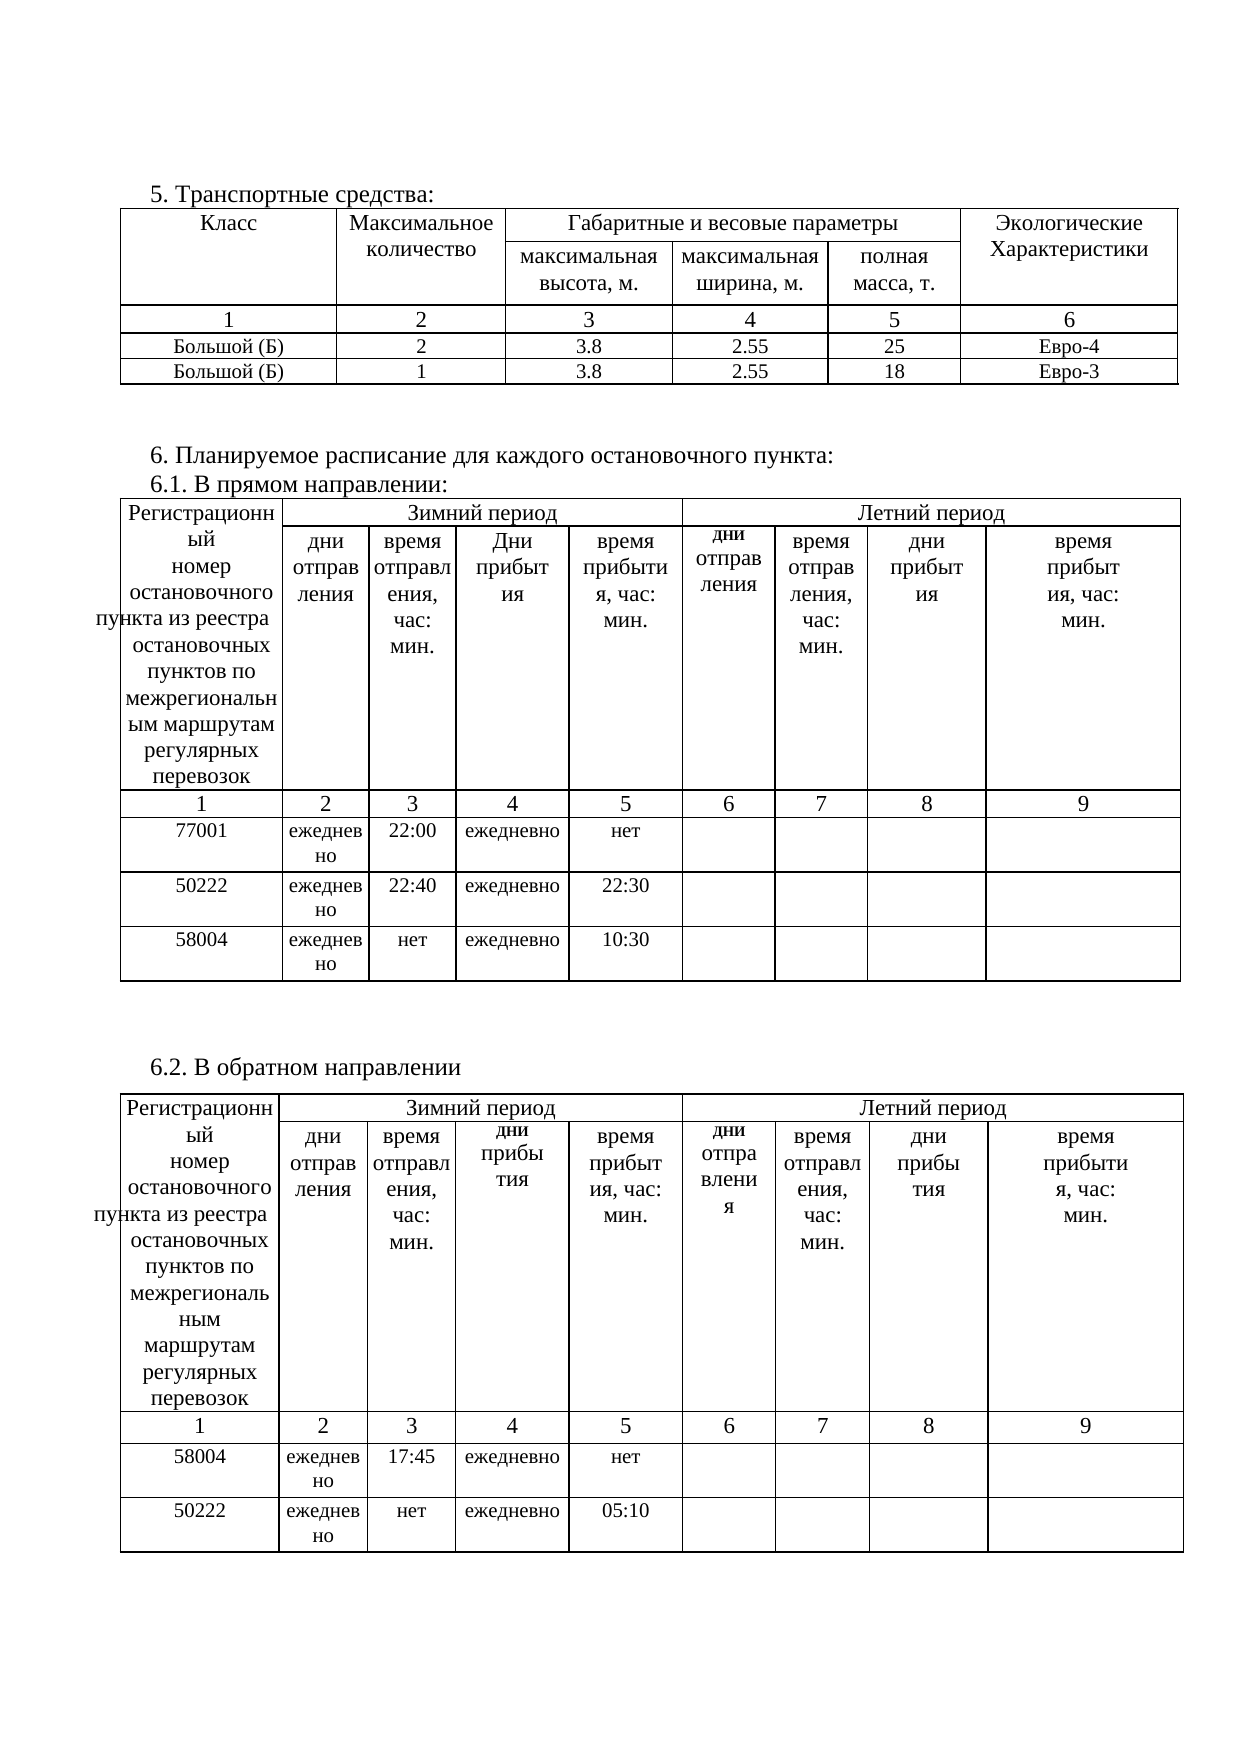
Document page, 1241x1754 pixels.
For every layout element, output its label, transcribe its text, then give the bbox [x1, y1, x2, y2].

table_cell 5 [829, 306, 960, 332]
table_cell 8 [868, 791, 985, 817]
table_cell ежедневно [457, 873, 568, 926]
table_cell [868, 873, 985, 926]
table_cell Большой (Б) [121, 359, 336, 383]
table_cell полная масса, т. [829, 242, 960, 304]
text 6. Планируемое расписание для каждого остановочного пункта: [150, 440, 1090, 469]
table_cell [987, 927, 1180, 980]
table_cell 22:00 [370, 818, 455, 871]
table_cell нет [368, 1498, 455, 1551]
table_cell Евро-3 [961, 359, 1177, 383]
table_cell [776, 927, 867, 980]
table_cell 3 [370, 791, 455, 817]
table_cell [868, 818, 985, 871]
table_cell 05:10 [570, 1498, 682, 1551]
table_cell Большой (Б) [121, 334, 336, 358]
table_cell 3 [368, 1412, 455, 1442]
table_cell [776, 1444, 869, 1497]
table_cell время прибыти я, час: мин. [570, 527, 682, 789]
table_cell 8 [870, 1412, 987, 1442]
table_header Летний период [683, 499, 1180, 525]
table_cell время прибыти я, час: мин. [989, 1122, 1183, 1411]
table_cell ДНИ прибы тия [456, 1122, 568, 1411]
table_cell 77001 [121, 818, 282, 871]
table_cell время отправ ления, час: мин. [776, 527, 867, 789]
table_cell 3.8 [506, 359, 672, 383]
table_cell ежедневно [457, 818, 568, 871]
table_cell дни отправ ления [283, 527, 368, 789]
table_cell 10:30 [570, 927, 682, 980]
table_cell [987, 818, 1180, 871]
table_cell 22:30 [570, 873, 682, 926]
table_cell [683, 873, 774, 926]
table_header Регистрационный номер остановочного пункта из реестра остановочных пунктов по межрегиональным маршрутам регулярных перевозок [121, 499, 282, 789]
table_cell нет [570, 1444, 682, 1497]
table_header Класс [121, 209, 336, 304]
table_cell [776, 818, 867, 871]
table_cell 4 [456, 1412, 568, 1442]
table_cell [683, 1444, 775, 1497]
table_cell 58004 [121, 1444, 278, 1497]
table_cell 2 [337, 334, 505, 358]
table_cell 5 [570, 791, 682, 817]
table_cell [683, 818, 774, 871]
table_cell 17:45 [368, 1444, 455, 1497]
table_cell время отправл ения, час: мин. [370, 527, 455, 789]
table_cell 9 [987, 791, 1180, 817]
table_cell 2.55 [673, 334, 827, 358]
table_cell Дни прибыт ия [457, 527, 568, 789]
table_cell ежедневно [457, 927, 568, 980]
table_cell время прибыт ия, час: мин. [570, 1122, 682, 1411]
table_cell время отправл ения, час: мин. [776, 1122, 869, 1411]
table_cell 4 [457, 791, 568, 817]
table_header Летний период [683, 1095, 1183, 1121]
text 6.1. В прямом направлении: [150, 469, 1090, 497]
table_cell нет [570, 818, 682, 871]
table_cell нет [370, 927, 455, 980]
table_cell 50222 [121, 873, 282, 926]
table_header Габаритные и весовые параметры [506, 209, 960, 241]
table_cell время отправл ения, час: мин. [368, 1122, 455, 1411]
table_cell 6 [683, 1412, 775, 1442]
table_cell [683, 1498, 775, 1551]
table_cell 1 [121, 791, 282, 817]
table_header Зимний период [280, 1095, 682, 1121]
table_cell 6 [961, 306, 1177, 332]
table_cell ежедневно [280, 1444, 367, 1497]
table_cell 5 [570, 1412, 682, 1442]
table_cell время прибыт ия, час: мин. [987, 527, 1180, 789]
table_cell 22:40 [370, 873, 455, 926]
table_cell максимальная высота, м. [506, 242, 672, 304]
table_cell ежедневно [456, 1444, 568, 1497]
table_cell [683, 927, 774, 980]
table_header Зимний период [283, 499, 682, 525]
text 6.2. В обратном направлении [150, 1052, 1090, 1080]
table_cell 50222 [121, 1498, 278, 1551]
table_cell 1 [337, 359, 505, 383]
table_cell 2.55 [673, 359, 827, 383]
table_cell 9 [989, 1412, 1183, 1442]
table_cell максимальная ширина, м. [673, 242, 827, 304]
table_cell 7 [776, 1412, 869, 1442]
table_cell [870, 1498, 987, 1551]
table_cell 18 [829, 359, 960, 383]
table_cell дни прибыт ия [868, 527, 985, 789]
table_cell ежедневно [283, 818, 368, 871]
table_cell дни прибы тия [870, 1122, 987, 1411]
table_cell [987, 873, 1180, 926]
table_cell 2 [283, 791, 368, 817]
table_cell 2 [337, 306, 505, 332]
table_cell 4 [673, 306, 827, 332]
table_cell [776, 1498, 869, 1551]
table_cell ДНИ отпра влени я [683, 1122, 775, 1411]
table_cell Евро-4 [961, 334, 1177, 358]
text 5. Транспортные средства: [150, 179, 1090, 207]
table_cell ежедневно [283, 873, 368, 926]
table_cell 6 [683, 791, 774, 817]
table_header Максимальное количество [337, 209, 505, 304]
table_cell 2 [280, 1412, 367, 1442]
table_cell [989, 1444, 1183, 1497]
table_cell [776, 873, 867, 926]
table_cell 7 [776, 791, 867, 817]
table_cell [870, 1444, 987, 1497]
table_cell ежедневно [283, 927, 368, 980]
table_cell 3 [506, 306, 672, 332]
table_cell [868, 927, 985, 980]
table_cell 1 [121, 306, 336, 332]
table_cell 25 [829, 334, 960, 358]
table_cell ДНИ отправ ления [683, 527, 774, 789]
table_header Экологические Характеристики [961, 209, 1177, 304]
table_cell ежедневно [456, 1498, 568, 1551]
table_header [121, 1095, 278, 1411]
table_cell 3.8 [506, 334, 672, 358]
table_cell ежедневно [280, 1498, 367, 1551]
table_cell [989, 1498, 1183, 1551]
table_cell 58004 [121, 927, 282, 980]
table_cell 1 [121, 1412, 278, 1442]
table_cell дни отправ ления [280, 1122, 367, 1411]
